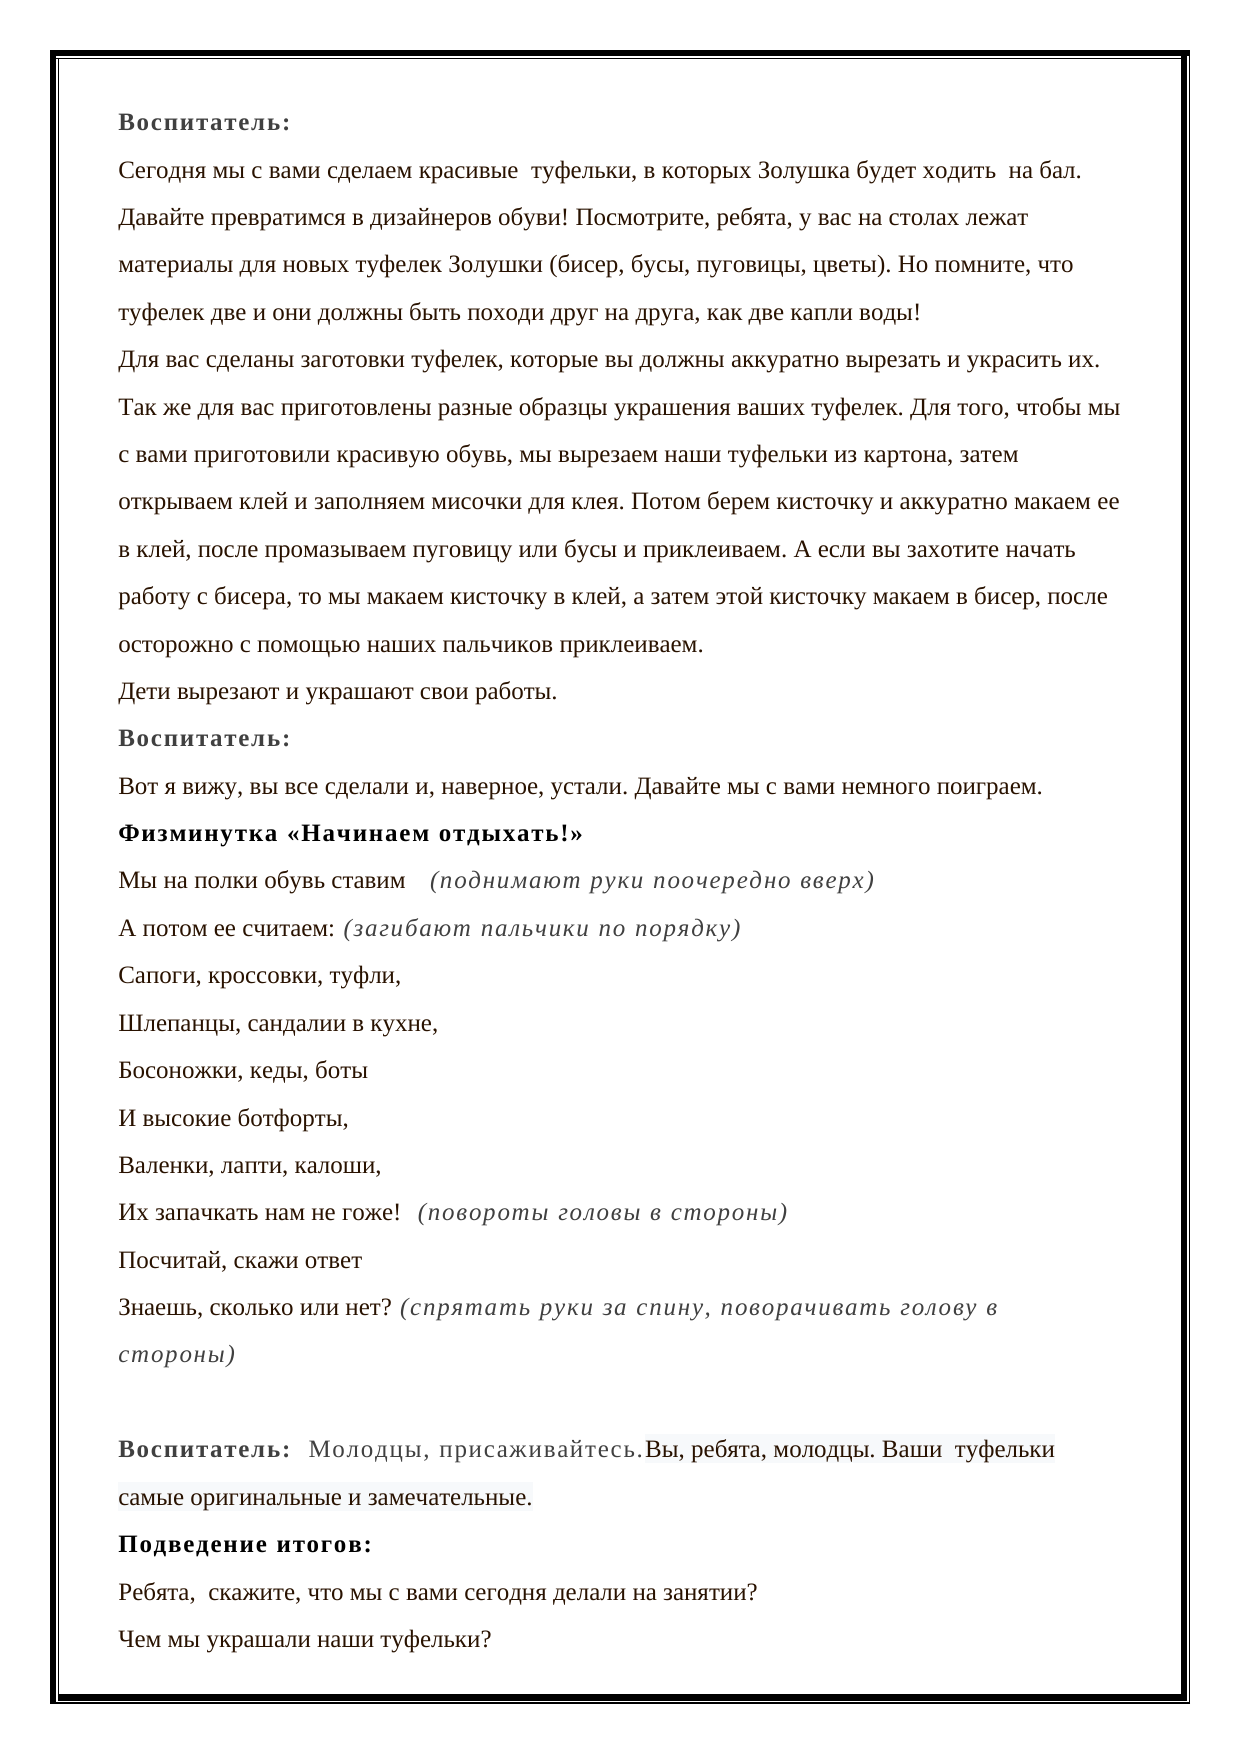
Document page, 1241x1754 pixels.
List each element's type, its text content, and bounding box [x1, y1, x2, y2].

text А потом ее считаем: (загибают пальчики по порядку) [118, 894, 1122, 942]
text Их запачкать нам не гоже! (повороты головы в стороны) [118, 1179, 1122, 1226]
text Воспитатель: [118, 705, 1122, 752]
text Сапоги, кроссовки, туфли, [118, 942, 1122, 989]
text Посчитай, скажи ответ [118, 1226, 1122, 1273]
text Вот я вижу, вы все сделали и, наверное, устали. Давайте мы с вами немного поиграем. [118, 752, 1122, 799]
text Мы на полки обувь ставим (поднимают руки поочередно вверх) [118, 847, 1122, 894]
text Шлепанцы, сандалии в кухне, [118, 989, 1122, 1037]
subtitle Подведение итогов: [118, 1511, 1122, 1558]
text Воспитатель: [118, 89, 1122, 136]
text Босоножки, кеды, боты [118, 1037, 1122, 1084]
text Сегодня мы с вами сделаем красивые туфельки, в которых Золушка будет ходить на бал. Давайте превратимся в дизайнеров обуви! Посмотрите, ребята, у вас на столах лежат материалы для новых туфелек Золушки (бисер, бусы, пуговицы, цветы). Но помните, что туфелек две и они должны быть походи друг на друга, как две капли воды! Для вас сделаны заготовки туфелек, которые вы должны аккуратно вырезать и украсить их. Так же для вас приготовлены разные образцы украшения ваших туфелек. Для того, чтобы мы с вами приготовили красивую обувь, мы вырезаем наши туфельки из картона, затем открываем клей и заполняем мисочки для клея. Потом берем кисточку и аккуратно макаем ее в клей, после промазываем пуговицу или бусы и приклеиваем. А если вы захотите начать работу с бисера, то мы макаем кисточку в клей, а затем этой кисточку макаем в бисер, после осторожно с помощью наших пальчиков приклеиваем. [118, 136, 1122, 657]
subtitle Физминутка «Начинаем отдыхать!» [118, 799, 1122, 847]
text Воспитатель: Молодцы, присаживайтесь.Вы, ребята, молодцы. Ваши туфельки самые оригинальные и замечательные. [118, 1416, 1122, 1511]
text Валенки, лапти, калоши, [118, 1131, 1122, 1179]
text Знаешь, сколько или нет? (спрятать руки за спину, поворачивать голову в стороны) [118, 1273, 1122, 1368]
text Дети вырезают и украшают свои работы. [118, 657, 1122, 705]
text И высокие ботфорты, [118, 1084, 1122, 1131]
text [118, 1558, 1122, 1653]
